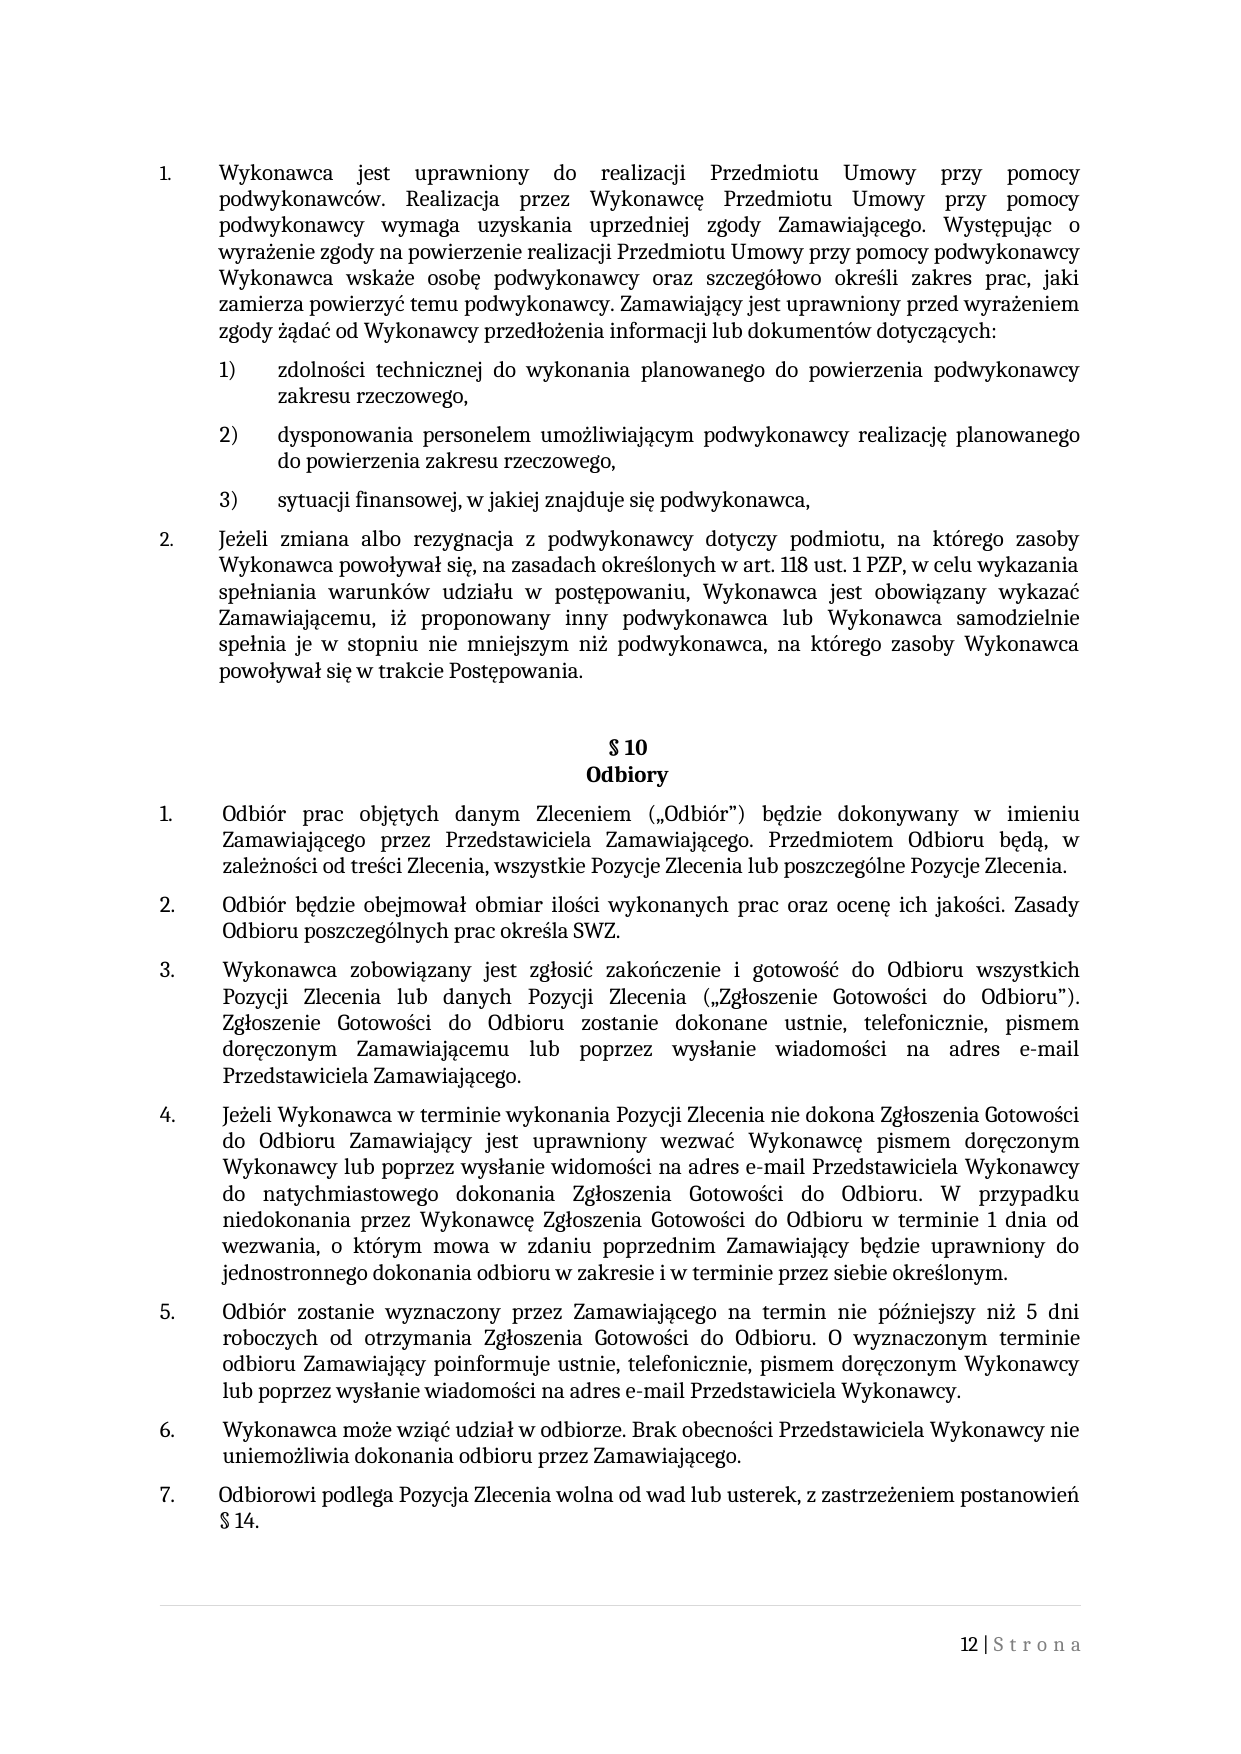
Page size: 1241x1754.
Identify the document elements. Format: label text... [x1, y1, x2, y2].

list Odbiór prac objętych danym Zleceniem („Odbiór”) będzie dokonywany w imieniu Zamawiającego przez Przedstawiciela Zamawiającego. Przedmiotem Odbioru będą, w zależności od treści Zlecenia, wszystkie Pozycje Zlecenia lub poszczególne Pozycje Zlecenia. [159, 800, 1081, 879]
text § 10 Odbiory [174, 735, 1081, 788]
text 3) sytuacji finansowej, w jakiej znajduje się podwykonawca, [219, 487, 1081, 513]
list Jeżeli Wykonawca w terminie wykonania Pozycji Zlecenia nie dokona Zgłoszenia Gotowości do Odbioru Zamawiający jest uprawniony wezwać Wykonawcę pismem doręczonym Wykonawcy lub poprzez wysłanie widomości na adres e-mail Przedstawiciela Wykonawcy do natychmiastowego dokonania Zgłoszenia Gotowości do Odbioru. W przypadku niedokonania przez Wykonawcę Zgłoszenia Gotowości do Odbioru w terminie 1 dnia od wezwania, o którym mowa w zdaniu poprzednim Zamawiający będzie uprawniony do jednostronnego dokonania odbioru w zakresie i w terminie przez siebie określonym. [159, 1101, 1081, 1286]
list Jeżeli zmiana albo rezygnacja z podwykonawcy dotyczy podmiotu, na którego zasoby Wykonawca powoływał się, na zasadach określonych w art. 118 ust. 1 PZP, w celu wykazania spełniania warunków udziału w postępowaniu, Wykonawca jest obowiązany wykazać Zamawiającemu, iż proponowany inny podwykonawca lub Wykonawca samodzielnie spełnia je w stopniu nie mniejszym niż podwykonawca, na którego zasoby Wykonawca powoływał się w trakcie Postępowania. [159, 526, 1081, 684]
list Wykonawca może wziąć udział w odbiorze. Brak obecności Przedstawiciela Wykonawcy nie uniemożliwia dokonania odbioru przez Zamawiającego. [159, 1416, 1081, 1469]
text 1) zdolności technicznej do wykonania planowanego do powierzenia podwykonawcy zakresu rzeczowego, [219, 356, 1081, 409]
list Odbiór będzie obejmował obmiar ilości wykonanych prac oraz ocenę ich jakości. Zasady Odbioru poszczególnych prac określa SWZ. [159, 892, 1081, 945]
list Wykonawca jest uprawniony do realizacji Przedmiotu Umowy przy pomocy podwykonawców. Realizacja przez Wykonawcę Przedmiotu Umowy przy pomocy podwykonawcy wymaga uzyskania uprzedniej zgody Zamawiającego. Występując o wyrażenie zgody na powierzenie realizacji Przedmiotu Umowy przy pomocy podwykonawcy Wykonawca wskaże osobę podwykonawcy oraz szczegółowo określi zakres prac, jaki zamierza powierzyć temu podwykonawcy. Zamawiający jest uprawniony przed wyrażeniem zgody żądać od Wykonawcy przedłożenia informacji lub dokumentów dotyczących: [159, 159, 1081, 344]
list Odbiorowi podlega Pozycja Zlecenia wolna od wad lub usterek, z zastrzeżeniem postanowień § 14. [159, 1482, 1081, 1534]
list Wykonawca zobowiązany jest zgłosić zakończenie i gotowość do Odbioru wszystkich Pozycji Zlecenia lub danych Pozycji Zlecenia („Zgłoszenie Gotowości do Odbioru”). Zgłoszenie Gotowości do Odbioru zostanie dokonane ustnie, telefonicznie, pismem doręczonym Zamawiającemu lub poprzez wysłanie wiadomości na adres e-mail Przedstawiciela Zamawiającego. [159, 957, 1081, 1089]
text 2) dysponowania personelem umożliwiającym podwykonawcy realizację planowanego do powierzenia zakresu rzeczowego, [219, 422, 1081, 474]
list Odbiór zostanie wyznaczony przez Zamawiającego na termin nie późniejszy niż 5 dni roboczych od otrzymania Zgłoszenia Gotowości do Odbioru. O wyznaczonym terminie odbioru Zamawiający poinformuje ustnie, telefonicznie, pismem doręczonym Wykonawcy lub poprzez wysłanie wiadomości na adres e-mail Przedstawiciela Wykonawcy. [159, 1298, 1081, 1404]
